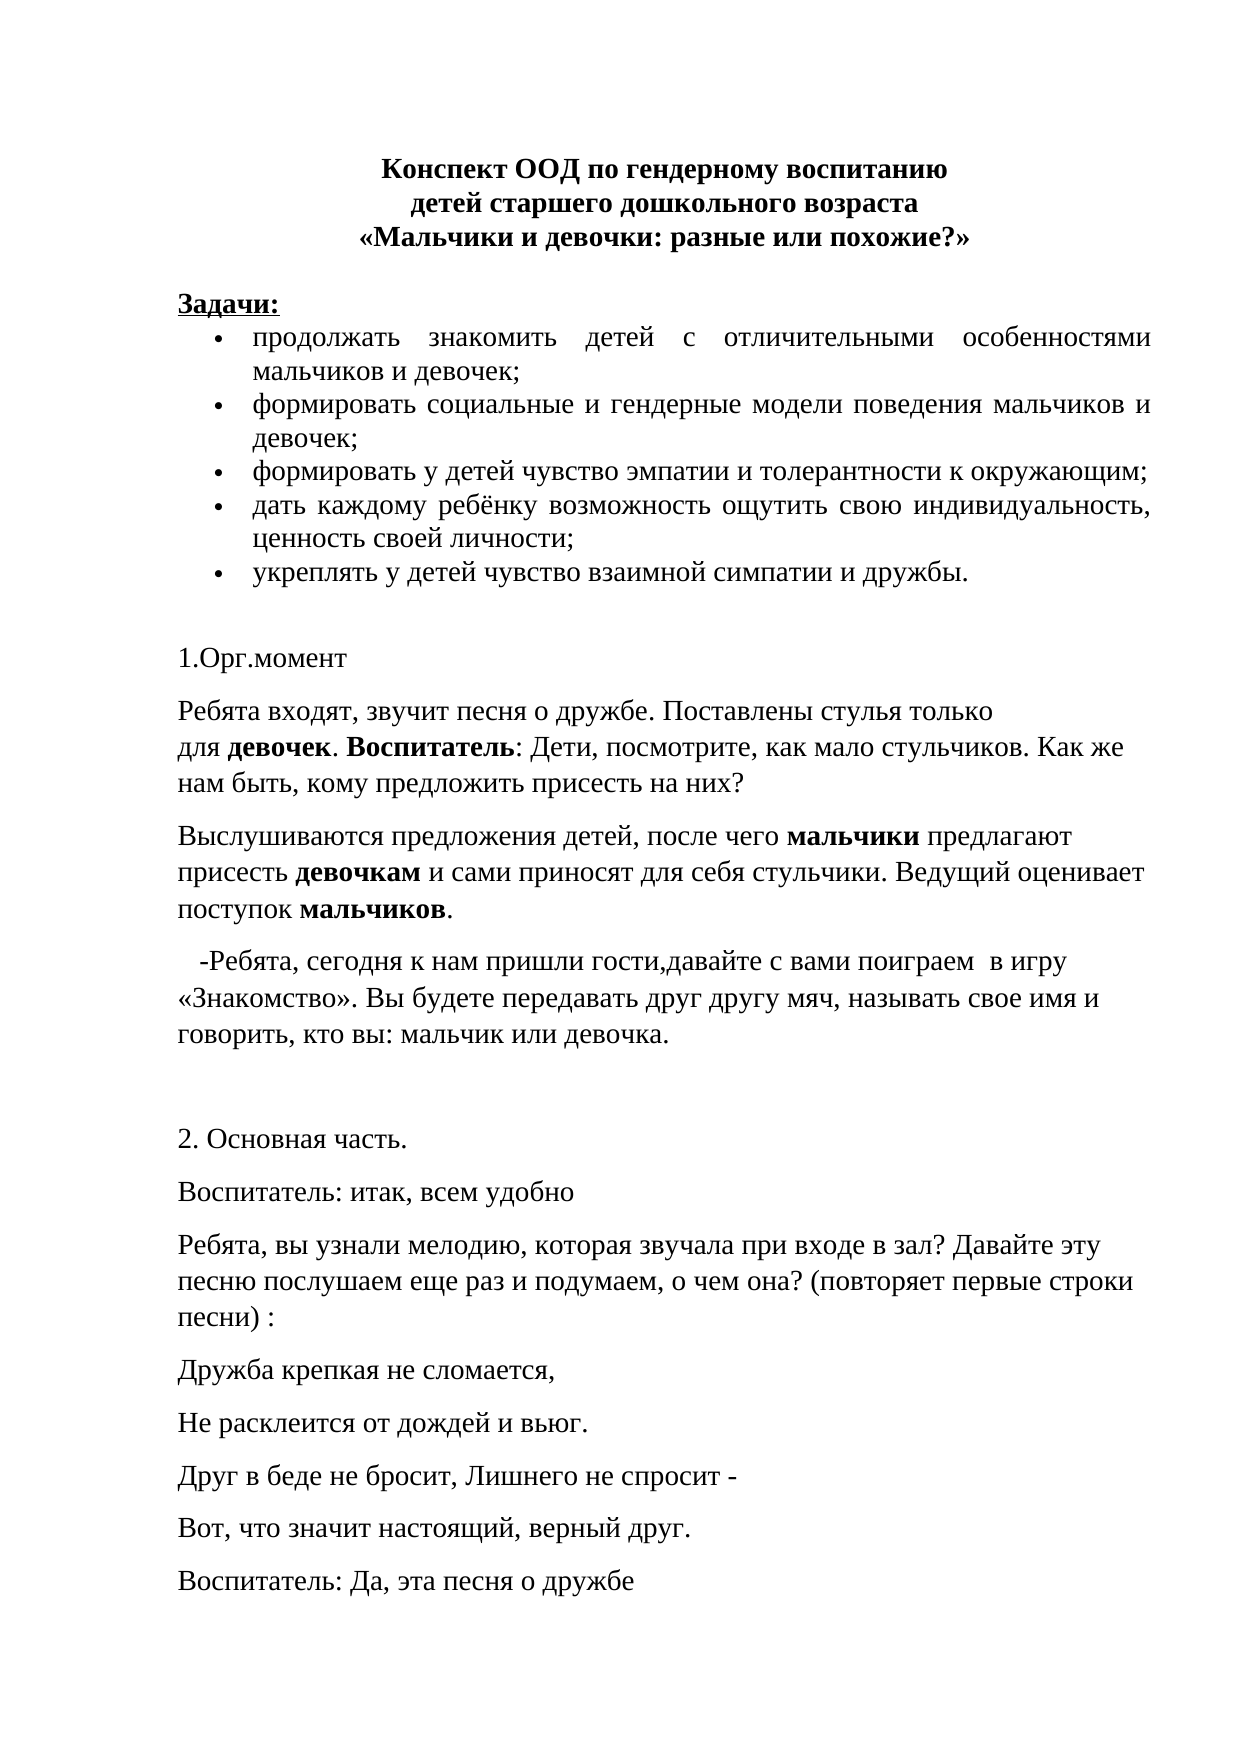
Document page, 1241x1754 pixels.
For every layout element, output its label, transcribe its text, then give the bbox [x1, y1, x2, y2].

list формировать социальные и гендерные модели поведения мальчиков и девочек; [215, 386, 1152, 453]
text -Ребята, сегодня к нам пришли гости,давайте с вами поиграем в игру «Знакомство». Вы будете передавать друг другу мяч, называть свое имя и говорить, кто вы: мальчик или девочка. [177, 943, 1152, 1049]
text 1.Орг.момент [177, 641, 1152, 674]
text Воспитатель: итак, всем удобно [177, 1174, 1152, 1208]
list дать каждому ребёнку возможность ощутить свою индивидуальность, ценность своей личности; [215, 487, 1152, 554]
list продолжать знакомить детей с отличительными особенностями мальчиков и девочек; [215, 319, 1152, 386]
text «Мальчики и девочки: разные или похожие?» [177, 219, 1152, 252]
list формировать у детей чувство эмпатии и толерантности к окружающим; [215, 453, 1152, 487]
text Задачи: [177, 286, 1152, 319]
list укреплять у детей чувство взаимной симпатии и дружбы. [215, 554, 1152, 588]
text детей старшего дошкольного возраста [177, 185, 1152, 219]
text Друг в беде не бросит, Лишнего не спросит - [177, 1458, 1152, 1491]
text Воспитатель: Да, эта песня о дружбе [177, 1563, 1152, 1597]
text Не расклеится от дождей и вьюг. [177, 1405, 1152, 1438]
text Выслушиваются предложения детей, после чего мальчики предлагают присесть девочкам и сами приносят для себя стульчики. Ведущий оценивает поступок мальчиков. [177, 818, 1152, 924]
text Конспект ООД по гендерному воспитанию [177, 152, 1152, 185]
text 2. Основная часть. [177, 1121, 1152, 1155]
text Ребята, вы узнали мелодию, которая звучала при входе в зал? Давайте эту песню послушаем еще раз и подумаем, о чем она? (повторяет первые строки песни) : [177, 1227, 1152, 1333]
text Ребята входят, звучит песня о дружбе. Поставлены стулья только для девочек. Воспитатель: Дети, посмотрите, как мало стульчиков. Как же нам быть, кому предложить присесть на них? [177, 693, 1152, 799]
text Дружба крепкая не сломается, [177, 1352, 1152, 1386]
text Вот, что значит настоящий, верный друг. [177, 1511, 1152, 1544]
